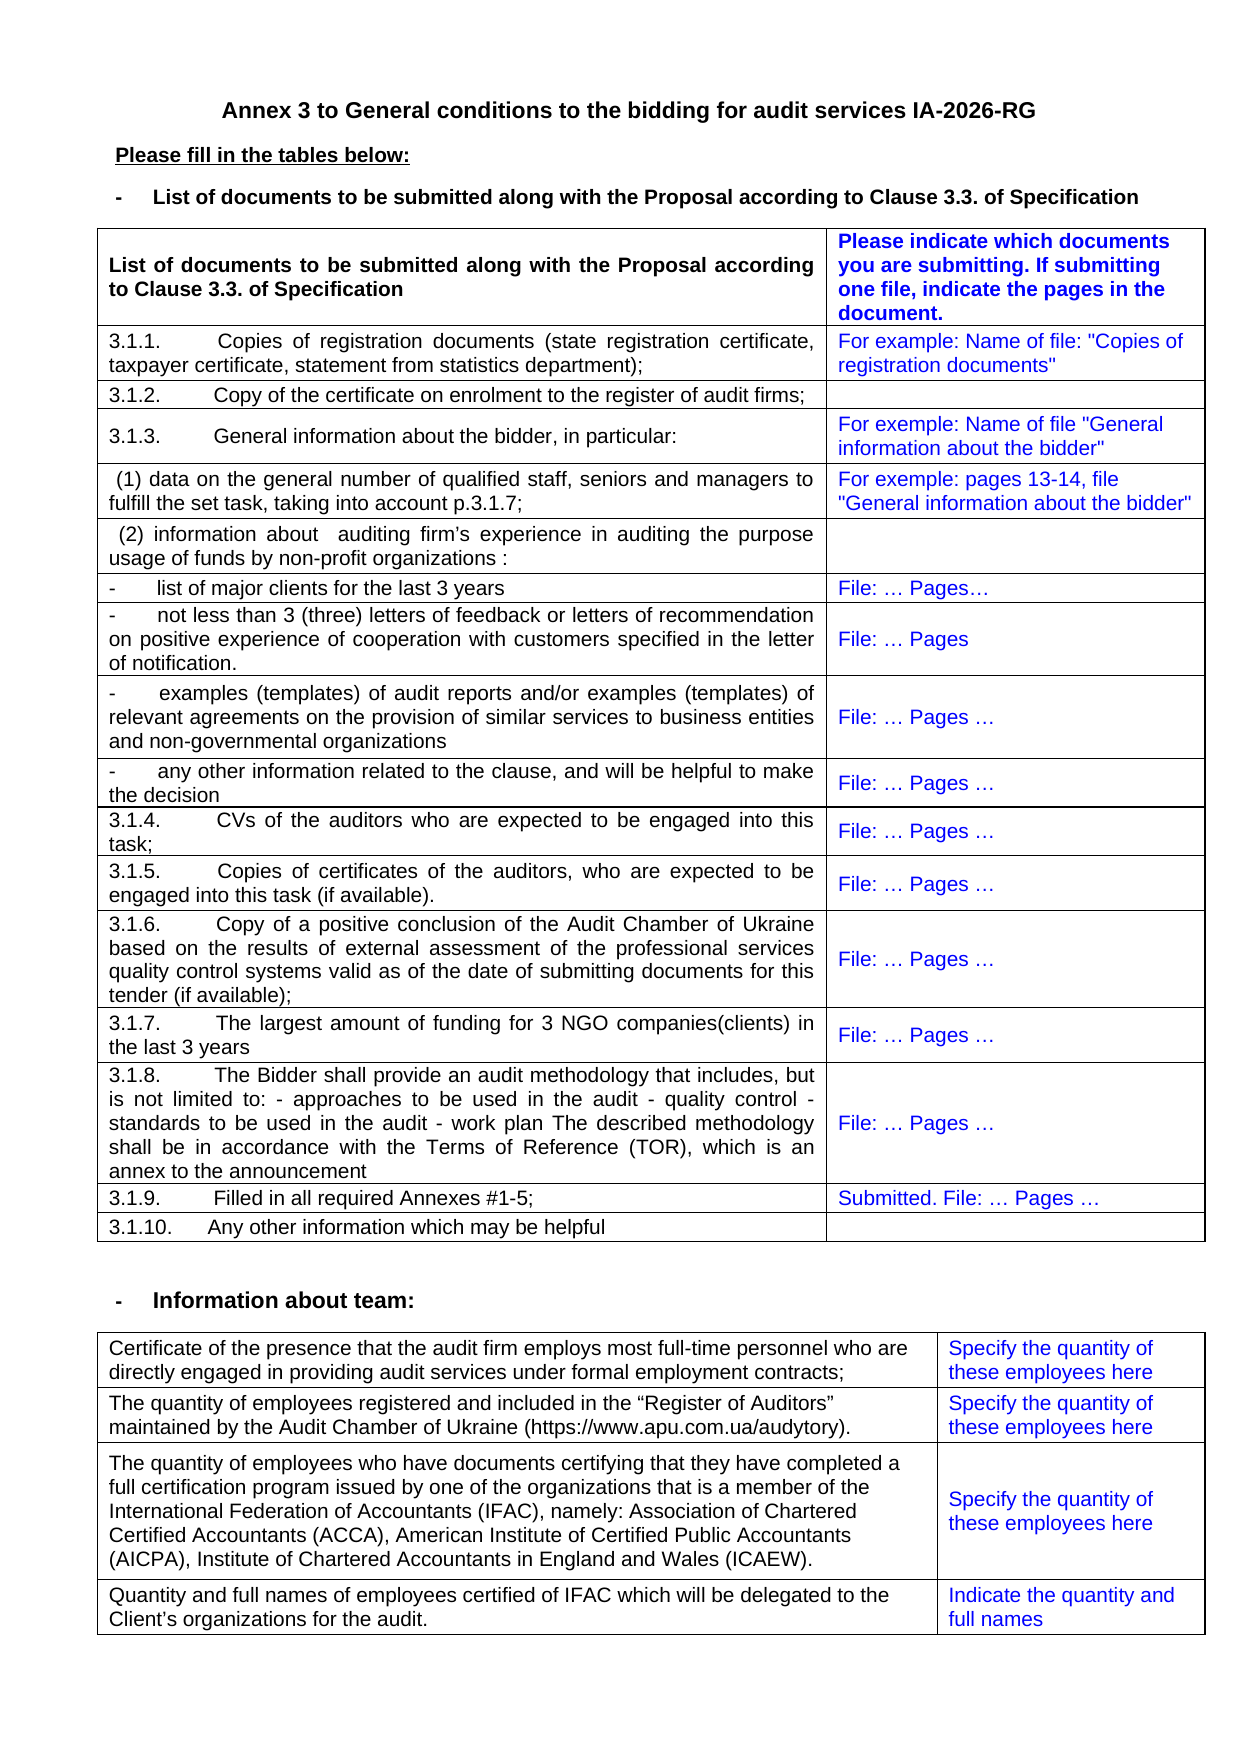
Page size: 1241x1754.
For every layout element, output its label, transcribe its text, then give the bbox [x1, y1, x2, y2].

list List of documents to be submitted along with the Proposal according to Clause 3.3. of Specification [115, 185, 1143, 209]
table_cell File: … Pages … [827, 759, 1204, 806]
table_header Certificate of the presence that the audit firm employs most full-time personnel who are directly engaged in providing audit services under formal employment contracts; [98, 1333, 937, 1387]
table_cell 3.1.8. The Bidder shall provide an audit methodology that includes, but is not limited to: - approaches to be used in the audit - quality control - standards to be used in the audit - work plan The described methodology shall be in accordance with the Terms of Reference (TOR), which is an annex to the announcement [98, 1063, 826, 1183]
table_cell File: … Pages … [827, 1008, 1204, 1062]
table_cell For exemple: Name of file "General information about the bidder" [827, 409, 1204, 463]
table_cell (1) data on the general number of qualified staff, seniors and managers to fulfill the set task, taking into account p.3.1.7; [98, 464, 826, 518]
table_cell [827, 519, 1204, 573]
table_cell - examples (templates) of audit reports and/or examples (templates) of relevant agreements on the provision of similar services to business entities and non-governmental organizations [98, 676, 826, 757]
table_cell File: … Pages [827, 603, 1204, 675]
table_cell File: … Pages … [827, 856, 1204, 910]
table_cell 3.1.6. Copy of a positive conclusion of the Audit Chamber of Ukraine based on the results of external assessment of the professional services quality control systems valid as of the date of submitting documents for this tender (if available); [98, 911, 826, 1007]
table_cell 3.1.9. Filled in all required Annexes #1-5; [98, 1184, 826, 1212]
table_cell File: … Pages … [827, 1063, 1204, 1183]
table_cell - any other information related to the clause, and will be helpful to make the decision [98, 759, 826, 806]
table_cell - not less than 3 (three) letters of feedback or letters of recommendation on positive experience of cooperation with customers specified in the letter of notification. [98, 603, 826, 675]
list Information about team: [115, 1287, 1143, 1313]
table_cell Specify the quantity of these employees here [938, 1388, 1204, 1442]
table_cell Indicate the quantity and full names [938, 1580, 1204, 1634]
table_cell For exemple: pages 13-14, file "General information about the bidder" [827, 464, 1204, 518]
table_cell Specify the quantity of these employees here [938, 1443, 1204, 1579]
table_cell File: … Pages … [827, 676, 1204, 757]
table_cell For example: Name of file: "Copies of registration documents" [827, 326, 1204, 379]
table_cell 3.1.3. General information about the bidder, in particular: [98, 409, 826, 463]
table_cell Submitted. File: … Pages … [827, 1184, 1204, 1212]
table_cell 3.1.10. Any other information which may be helpful [98, 1213, 826, 1241]
table_cell 3.1.7. The largest amount of funding for 3 NGO companies(clients) in the last 3 years [98, 1008, 826, 1062]
table_header Please indicate which documents you are submitting. If submitting one file, indicate the pages in the document. [827, 229, 1204, 324]
table_cell 3.1.4. CVs of the auditors who are expected to be engaged into this task; [98, 808, 826, 855]
table_cell [827, 381, 1204, 408]
table_cell File: … Pages… [827, 574, 1204, 602]
table_cell - list of major clients for the last 3 years [98, 574, 826, 602]
text Please fill in the tables below: [115, 143, 1143, 167]
table_header Specify the quantity of these employees here [938, 1333, 1204, 1387]
table_cell [827, 1213, 1204, 1241]
table_header List of documents to be submitted along with the Proposal according to Clause 3.3. of Specification [98, 229, 826, 324]
table_cell 3.1.2. Copy of the certificate on enrolment to the register of audit firms; [98, 381, 826, 408]
text Annex 3 to General conditions to the bidding for audit services IA-2026-RG [115, 97, 1143, 124]
table_cell The quantity of employees who have documents certifying that they have completed a full certification program issued by one of the organizations that is a member of the International Federation of Accountants (IFAC), namely: Association of Chartered Certified Accountants (ACCA), American Institute of Certified Public Accountants (AICPA), Institute of Chartered Accountants in England and Wales (ICAEW). [98, 1443, 937, 1579]
table_cell The quantity of employees registered and included in the “Register of Auditors” maintained by the Audit Chamber of Ukraine (https://www.apu.com.ua/audytory). [98, 1388, 937, 1442]
table_cell (2) information about auditing firm’s experience in auditing the purpose usage of funds by non-profit organizations : [98, 519, 826, 573]
table_cell 3.1.1. Copies of registration documents (state registration certificate, taxpayer certificate, statement from statistics department); [98, 326, 826, 379]
table_cell File: … Pages … [827, 808, 1204, 855]
table_cell Quantity and full names of employees certified of IFAC which will be delegated to the Client’s organizations for the audit. [98, 1580, 937, 1634]
table_cell File: … Pages … [827, 911, 1204, 1007]
table_cell 3.1.5. Copies of certificates of the auditors, who are expected to be engaged into this task (if available). [98, 856, 826, 910]
